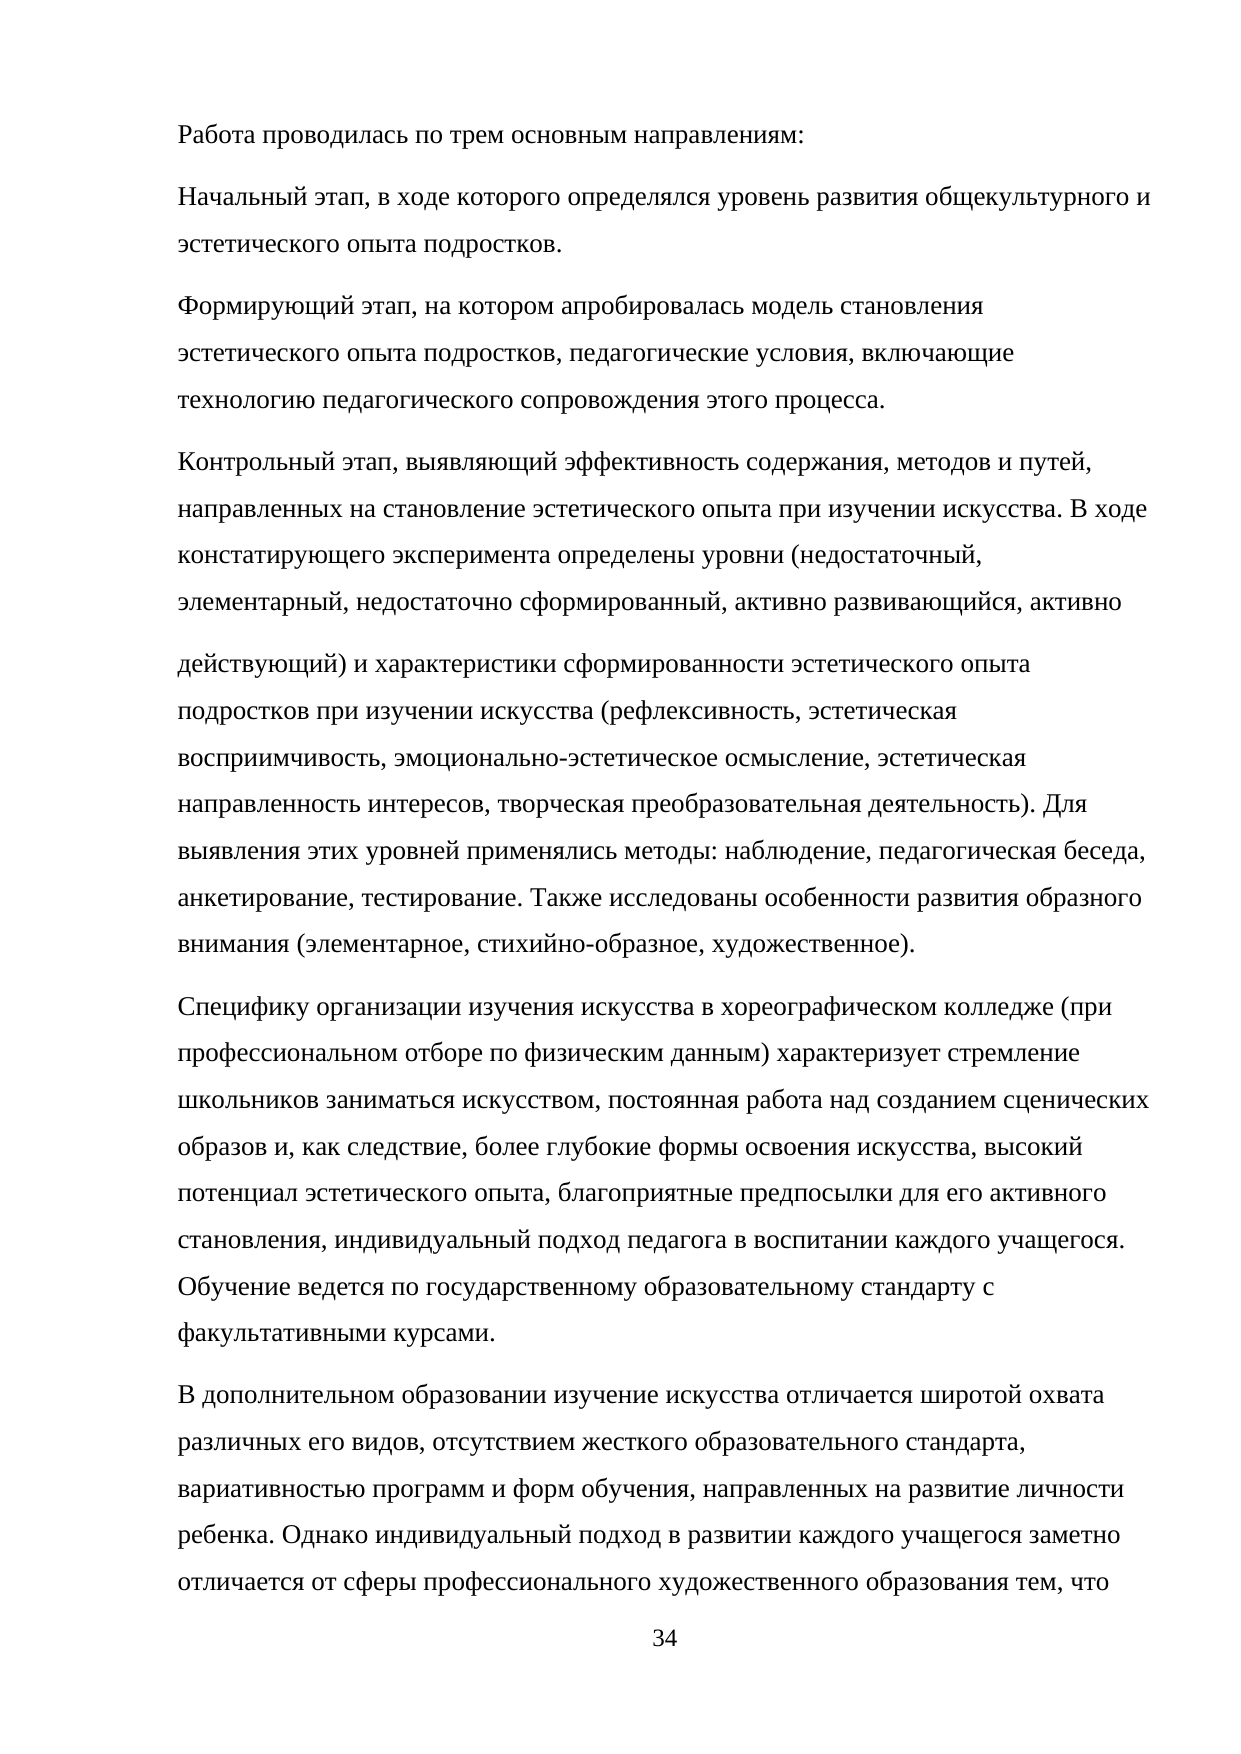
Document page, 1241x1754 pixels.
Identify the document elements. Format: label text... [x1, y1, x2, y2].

text Формирующий этап, на котором апробировалась модель становления эстетического опыта подростков, педагогические условия, включающие технологию педагогического сопровождения этого процесса. [177, 289, 1152, 414]
text Специфику организации изучения искусства в хореографическом колледже (при профессиональном отборе по физическим данным) характеризует стремление школьников заниматься искусством, постоянная работа над созданием сценических образов и, как следствие, более глубокие формы освоения искусства, высокий потенциал эстетического опыта, благоприятные предпосылки для его активного становления, индивидуальный подход педагога в воспитании каждого учащегося. Обучение ведется по государственному образовательному стандарту с факультативными курсами. [177, 989, 1152, 1347]
text действующий) и характеристики сформированности эстетического опыта подростков при изучении искусства (рефлексивность, эстетическая восприимчивость, эмоционально-эстетическое осмысление, эстетическая направленность интересов, творческая преобразовательная деятельность). Для выявления этих уровней применялись методы: наблюдение, педагогическая беседа, анкетирование, тестирование. Также исследованы особенности развития образного внимания (элементарное, стихийно-образное, художественное). [177, 647, 1152, 958]
text Контрольный этап, выявляющий эффективность содержания, методов и путей, направленных на становление эстетического опыта при изучении искусства. В ходе констатирующего эксперимента определены уровни (недостаточный, элементарный, недостаточно сформированный, активно развивающийся, активно [177, 445, 1152, 616]
text Работа проводилась по трем основным направлениям: [177, 118, 1152, 149]
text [177, 1378, 1152, 1596]
text Начальный этап, в ходе которого определялся уровень развития общекультурного и эстетического опыта подростков. [177, 180, 1152, 258]
